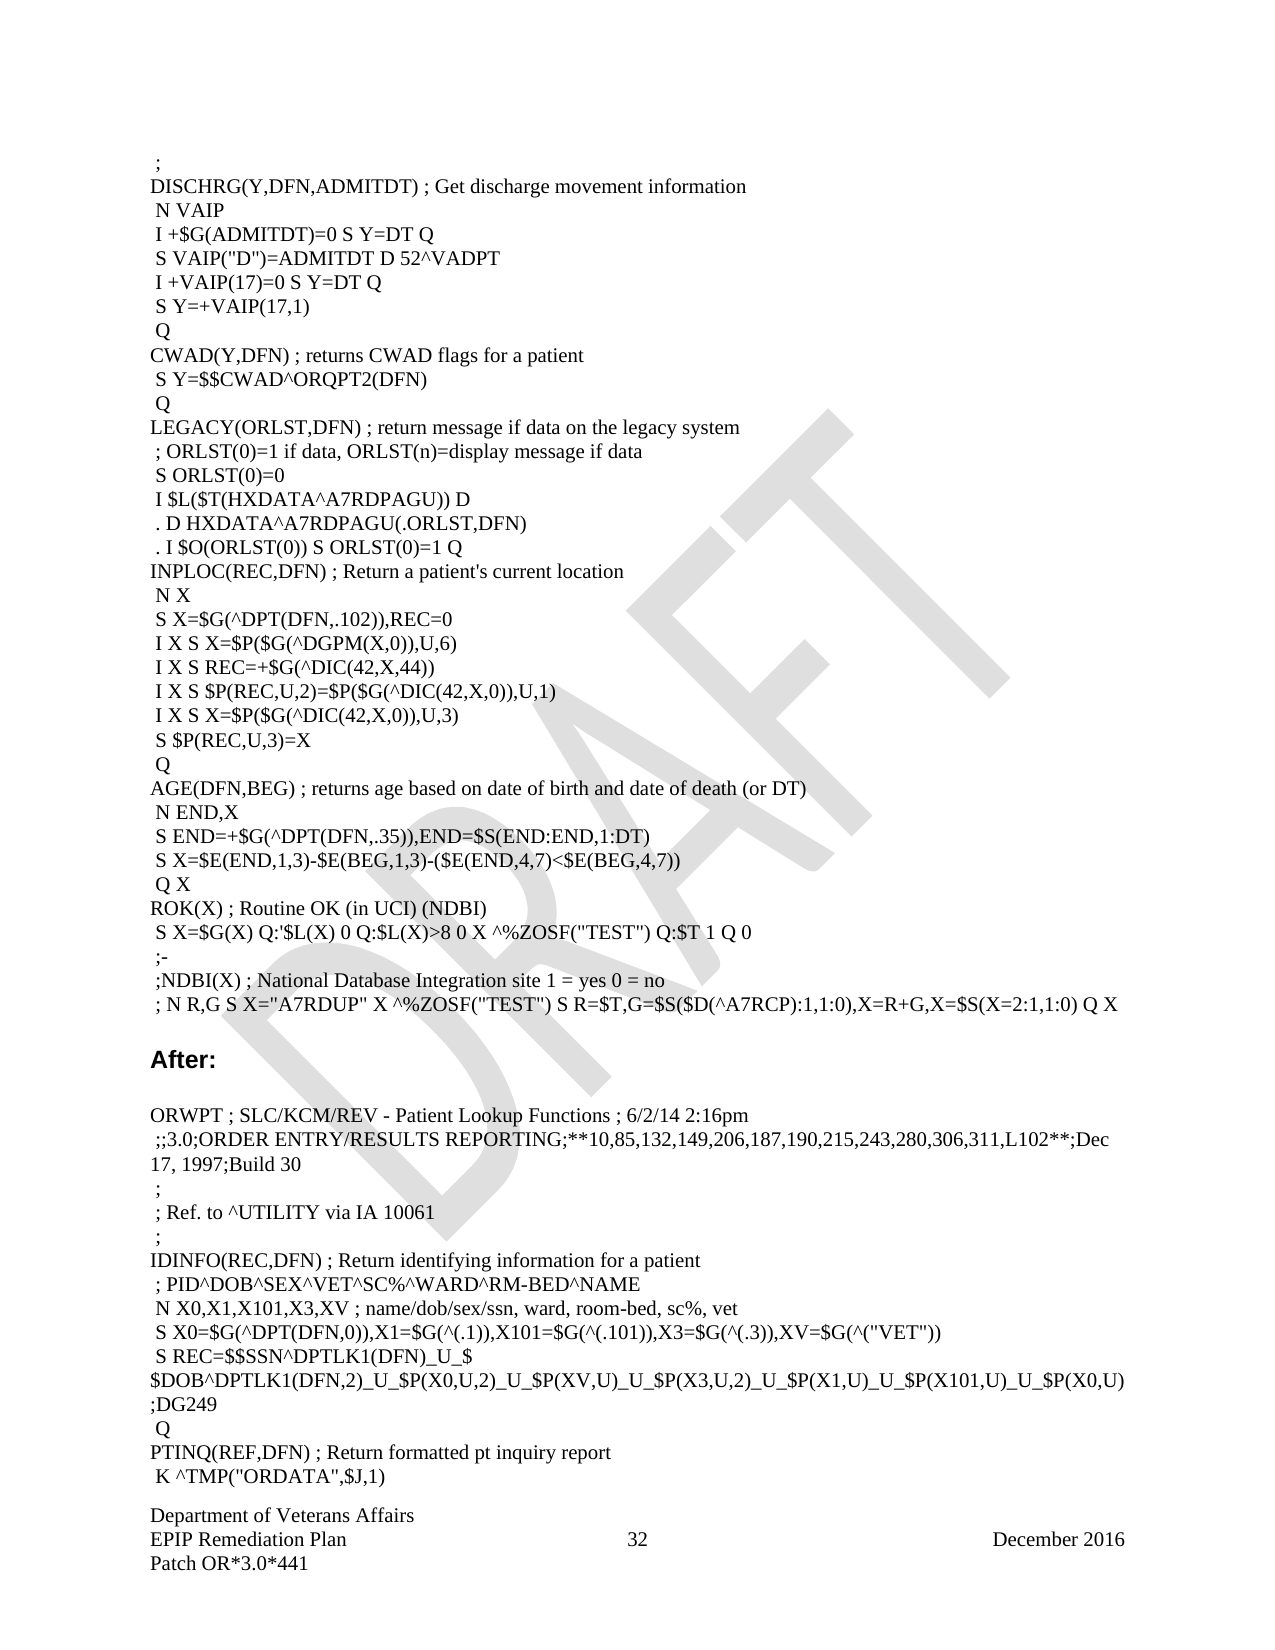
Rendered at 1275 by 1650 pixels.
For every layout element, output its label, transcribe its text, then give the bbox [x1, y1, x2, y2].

text After: [150, 1045, 1125, 1074]
text . D HXDATA^A7RDPAGU(.ORLST,DFN) [150, 511, 1125, 535]
text . I $O(ORLST(0)) S ORLST(0)=1 Q INPLOC(REC,DFN) ; Return a patient's current location N X S X=$G(^DPT(DFN,.102)),REC=0 I X S X=$P($G(^DGPM(X,0)),U,6) I X S REC=+$G(^DIC(42,X,44)) I X S $P(REC,U,2)=$P($G(^DIC(42,X,0)),U,1) I X S X=$P($G(^DIC(42,X,0)),U,3) S $P(REC,U,3)=X Q AGE(DFN,BEG) ; returns age based on date of birth and date of death (or DT) N END,X S END=+$G(^DPT(DFN,.35)),END=$S(END:END,1:DT) S X=$E(END,1,3)-$E(BEG,1,3)-($E(END,4,7)<$E(BEG,4,7)) Q X ROK(X) ; Routine OK (in UCI) (NDBI) S X=$G(X) Q:'$L(X) 0 Q:$L(X)>8 0 X ^%ZOSF("TEST") Q:$T 1 Q 0 ;- ;NDBI(X) ; National Database Integration site 1 = yes 0 = no ; N R,G S X="A7RDUP" X ^%ZOSF("TEST") S R=$T,G=$S($D(^A7RCP):1,1:0),X=R+G,X=$S(X=2:1,1:0) Q X [150, 535, 1125, 1016]
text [150, 1103, 1125, 1488]
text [150, 150, 1125, 511]
